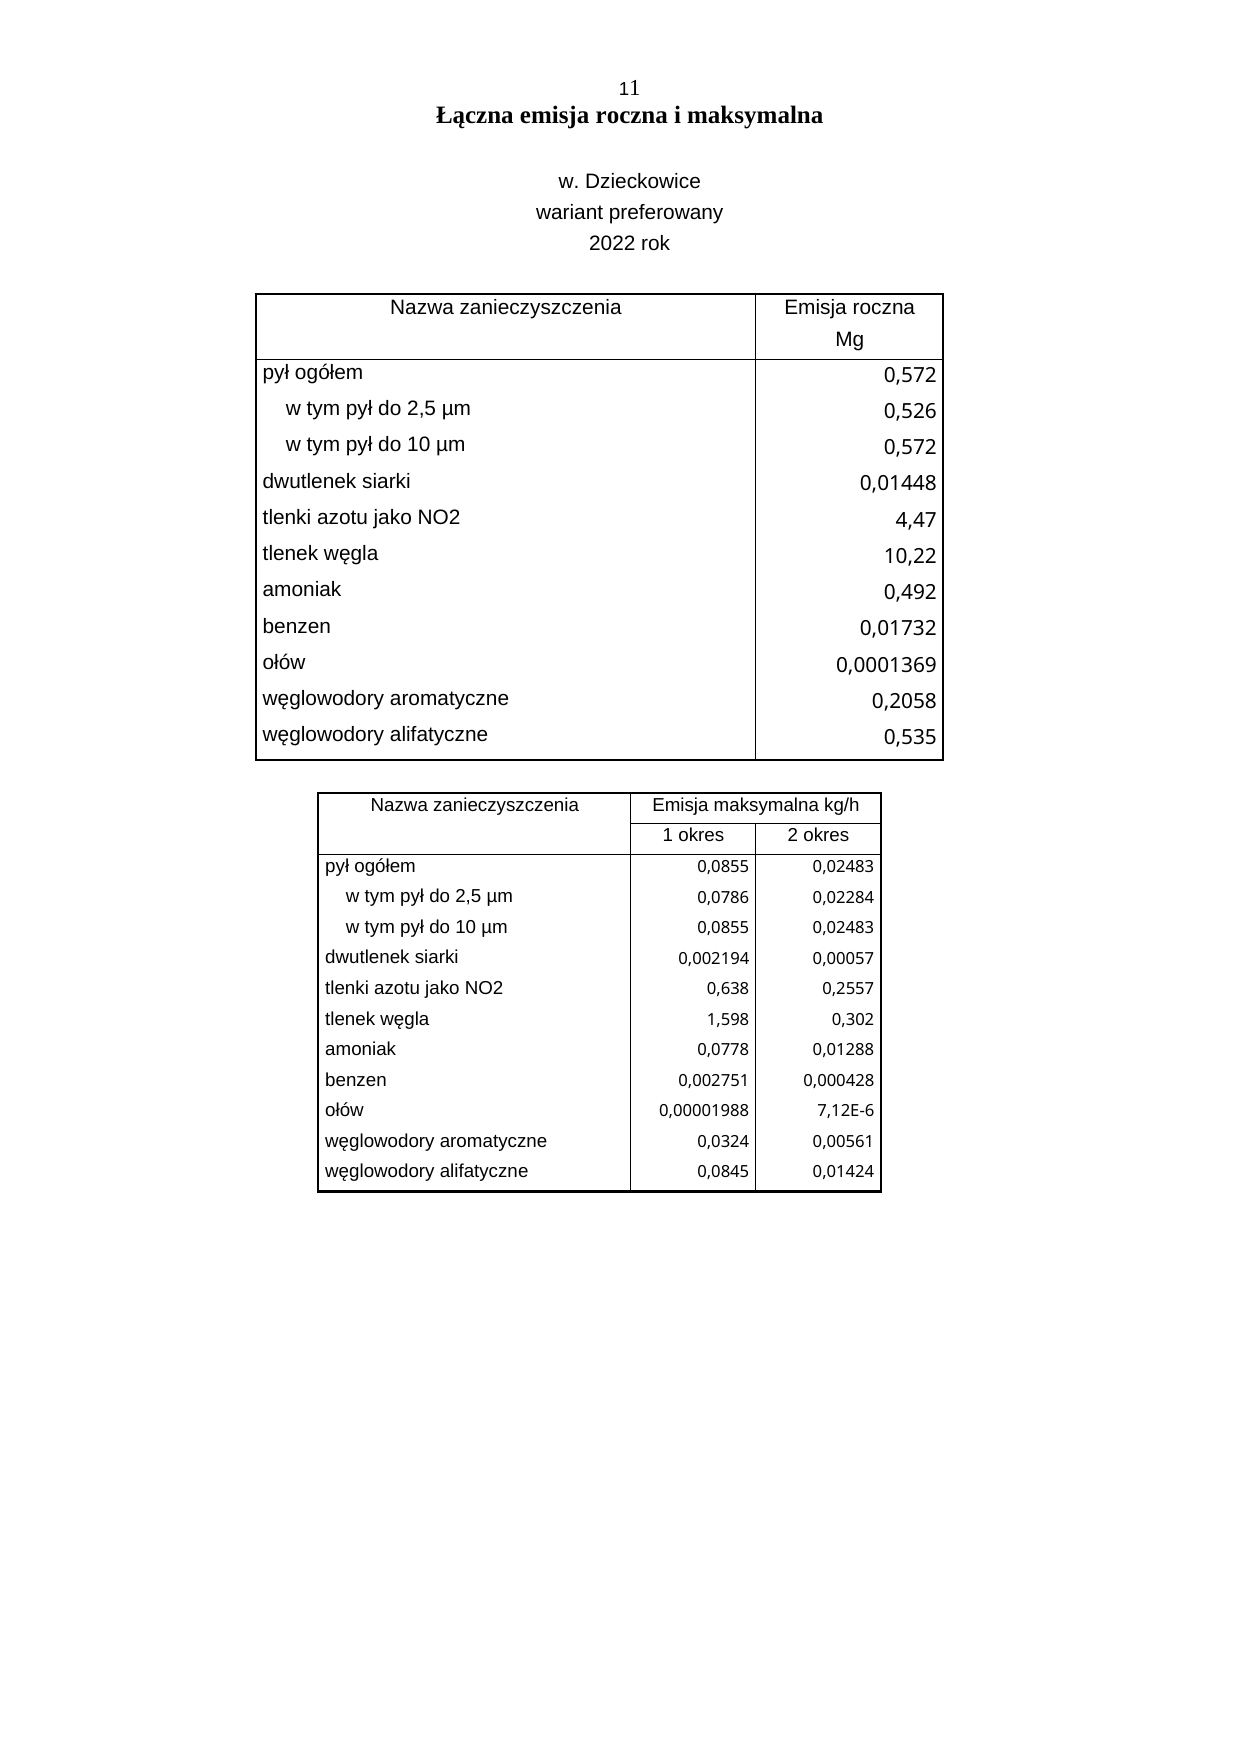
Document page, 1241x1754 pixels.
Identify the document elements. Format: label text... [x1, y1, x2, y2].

table_cell 0,0786 [631, 885, 755, 916]
table_cell 0,2058 [756, 686, 942, 722]
table_cell 0,2557 [756, 977, 880, 1007]
table_cell w tym pył do 2,5 µm [319, 885, 630, 916]
table_cell w tym pył do 2,5 µm [257, 396, 755, 432]
table_header Nazwa zanieczyszczenia [257, 295, 755, 327]
table_cell węglowodory alifatyczne [319, 1160, 630, 1190]
table_cell 4,47 [756, 505, 942, 541]
table_cell 0,01732 [756, 614, 942, 650]
table_cell Mg [756, 327, 942, 359]
table_cell 0,02483 [756, 916, 880, 946]
text Łączna emisja roczna i maksymalna [77, 100, 1182, 129]
table_cell dwutlenek siarki [257, 469, 755, 505]
table_cell 0,302 [756, 1007, 880, 1038]
table_cell 7,12E-6 [756, 1099, 880, 1129]
table_cell 2 okres [756, 824, 880, 854]
table_cell 0,01448 [756, 469, 942, 505]
table_cell węglowodory alifatyczne [257, 722, 755, 758]
table_cell [257, 327, 755, 359]
table_cell 0,492 [756, 577, 942, 613]
table_cell 0,02284 [756, 885, 880, 916]
table_cell 0,02483 [756, 855, 880, 885]
table_cell 1 okres [631, 824, 755, 854]
table_cell 0,0778 [631, 1038, 755, 1068]
table_cell 0,00001988 [631, 1099, 755, 1129]
table_cell 0,01424 [756, 1160, 880, 1190]
table_cell amoniak [319, 1038, 630, 1068]
table_cell 0,002194 [631, 946, 755, 977]
table_cell węglowodory aromatyczne [319, 1129, 630, 1160]
table_cell [319, 823, 630, 854]
table_header Nazwa zanieczyszczenia [319, 794, 630, 823]
table_cell 0,00057 [756, 946, 880, 977]
table_cell 0,0845 [631, 1160, 755, 1190]
table_header Emisja roczna [756, 295, 942, 327]
table_cell 0,01288 [756, 1038, 880, 1068]
table_cell dwutlenek siarki [319, 946, 630, 977]
table_header Emisja maksymalna kg/h [631, 794, 880, 823]
table_cell 0,638 [631, 977, 755, 1007]
table_cell 0,535 [756, 722, 942, 758]
table_cell 0,0855 [631, 855, 755, 885]
table_cell tlenki azotu jako NO2 [257, 505, 755, 541]
table_cell 0,572 [756, 432, 942, 468]
table_cell w tym pył do 10 µm [257, 432, 755, 468]
text w. Dzieckowice [77, 168, 1182, 192]
table_cell tlenek węgla [257, 541, 755, 577]
table_cell amoniak [257, 577, 755, 613]
table_cell ołów [319, 1099, 630, 1129]
table_cell benzen [257, 614, 755, 650]
table_cell 0,00561 [756, 1129, 880, 1160]
table_cell 0,0855 [631, 916, 755, 946]
text wariant preferowany [77, 200, 1182, 224]
table_cell 0,0001369 [756, 650, 942, 686]
table_cell 0,526 [756, 396, 942, 432]
table_cell 1,598 [631, 1007, 755, 1038]
table_cell 0,572 [756, 360, 942, 396]
table_cell tlenek węgla [319, 1007, 630, 1038]
table_cell benzen [319, 1068, 630, 1099]
table_cell pył ogółem [319, 855, 630, 885]
text 2022 rok [77, 231, 1182, 255]
table_cell w tym pył do 10 µm [319, 916, 630, 946]
table_cell węglowodory aromatyczne [257, 686, 755, 722]
table_cell 0,0324 [631, 1129, 755, 1160]
table_cell ołów [257, 650, 755, 686]
table_cell 10,22 [756, 541, 942, 577]
table_cell 0,000428 [756, 1068, 880, 1099]
table_cell 0,002751 [631, 1068, 755, 1099]
table_cell pył ogółem [257, 360, 755, 396]
table_cell tlenki azotu jako NO2 [319, 977, 630, 1007]
